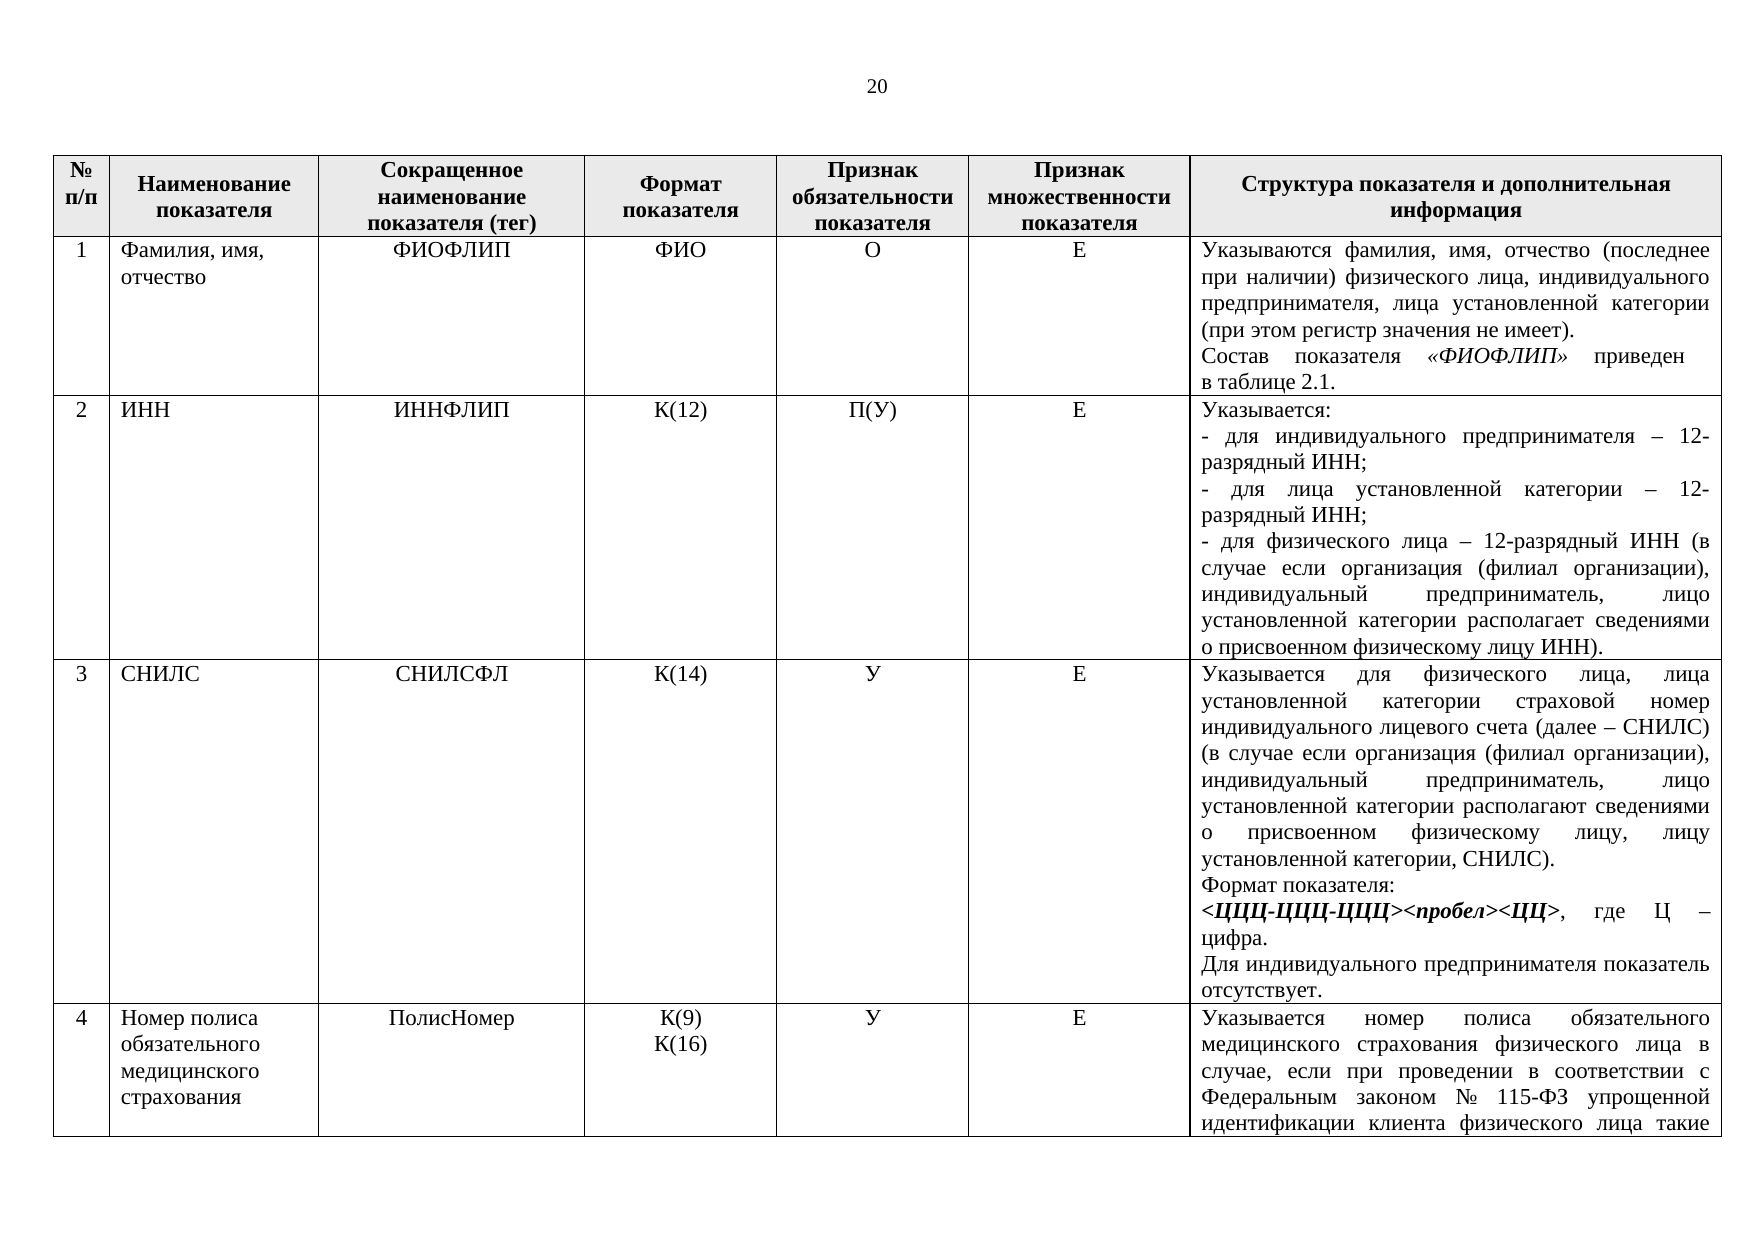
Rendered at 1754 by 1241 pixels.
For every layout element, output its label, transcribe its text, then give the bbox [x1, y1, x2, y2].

table_header Структура показателя и дополнительная информация [1191, 156, 1721, 236]
table_cell Указывается для физического лица, лица установленной категории страховой номер индивидуального лицевого счета (далее – СНИЛС) (в случае если организация (филиал организации), индивидуальный предприниматель, лицо установленной категории располагают сведениями о присвоенном физическому лицу, лицу установленной категории, СНИЛС). Формат показателя: <ЦЦЦ-ЦЦЦ-ЦЦЦ><пробел><ЦЦ>, где Ц – цифра. Для индивидуального предпринимателя показатель отсутствует. [1191, 660, 1721, 1003]
table_header Сокращенное наименование показателя (тег) [319, 156, 584, 236]
table_cell ПолисНомер [319, 1004, 584, 1136]
table_cell Фамилия, имя, отчество [110, 237, 318, 395]
table_header Признак множественности показателя [969, 156, 1189, 236]
table_cell ИНН [110, 396, 318, 659]
table_cell ФИОФЛИП [319, 237, 584, 395]
table_cell СНИЛСФЛ [319, 660, 584, 1003]
table_cell П(У) [777, 396, 968, 659]
table_cell ИННФЛИП [319, 396, 584, 659]
table_cell О [777, 237, 968, 395]
table_cell ФИО [585, 237, 776, 395]
table_cell Е [969, 237, 1189, 395]
table_header Наименование показателя [110, 156, 318, 236]
table_cell У [777, 660, 968, 1003]
table_cell К(12) [585, 396, 776, 659]
table_cell У [777, 1004, 968, 1136]
table_header № п/п [54, 156, 109, 236]
table_cell Е [969, 396, 1189, 659]
table_cell К(9) К(16) [585, 1004, 776, 1136]
table_cell Номер полиса обязательного медицинского страхования [110, 1004, 318, 1136]
table_cell Е [969, 660, 1189, 1003]
table_cell Указывается: - для индивидуального предпринимателя – 12-разрядный ИНН; - для лица установленной категории – 12-разрядный ИНН; - для физического лица – 12-разрядный ИНН (в случае если организация (филиал организации), индивидуальный предприниматель, лицо установленной категории располагает сведениями о присвоенном физическому лицу ИНН). [1191, 396, 1721, 659]
table_cell 4 [54, 1004, 109, 1136]
table_cell 2 [54, 396, 109, 659]
table_cell Е [969, 1004, 1189, 1136]
table_header Признак обязательности показателя [777, 156, 968, 236]
table_cell 3 [54, 660, 109, 1003]
table_cell К(14) [585, 660, 776, 1003]
table_header Формат показателя [585, 156, 776, 236]
table_cell Указываются фамилия, имя, отчество (последнее при наличии) физического лица, индивидуального предпринимателя, лица установленной категории (при этом регистр значения не имеет). Состав показателя «ФИОФЛИП» приведен в таблице 2.1. [1191, 237, 1721, 395]
table_cell СНИЛС [110, 660, 318, 1003]
table_cell 1 [54, 237, 109, 395]
